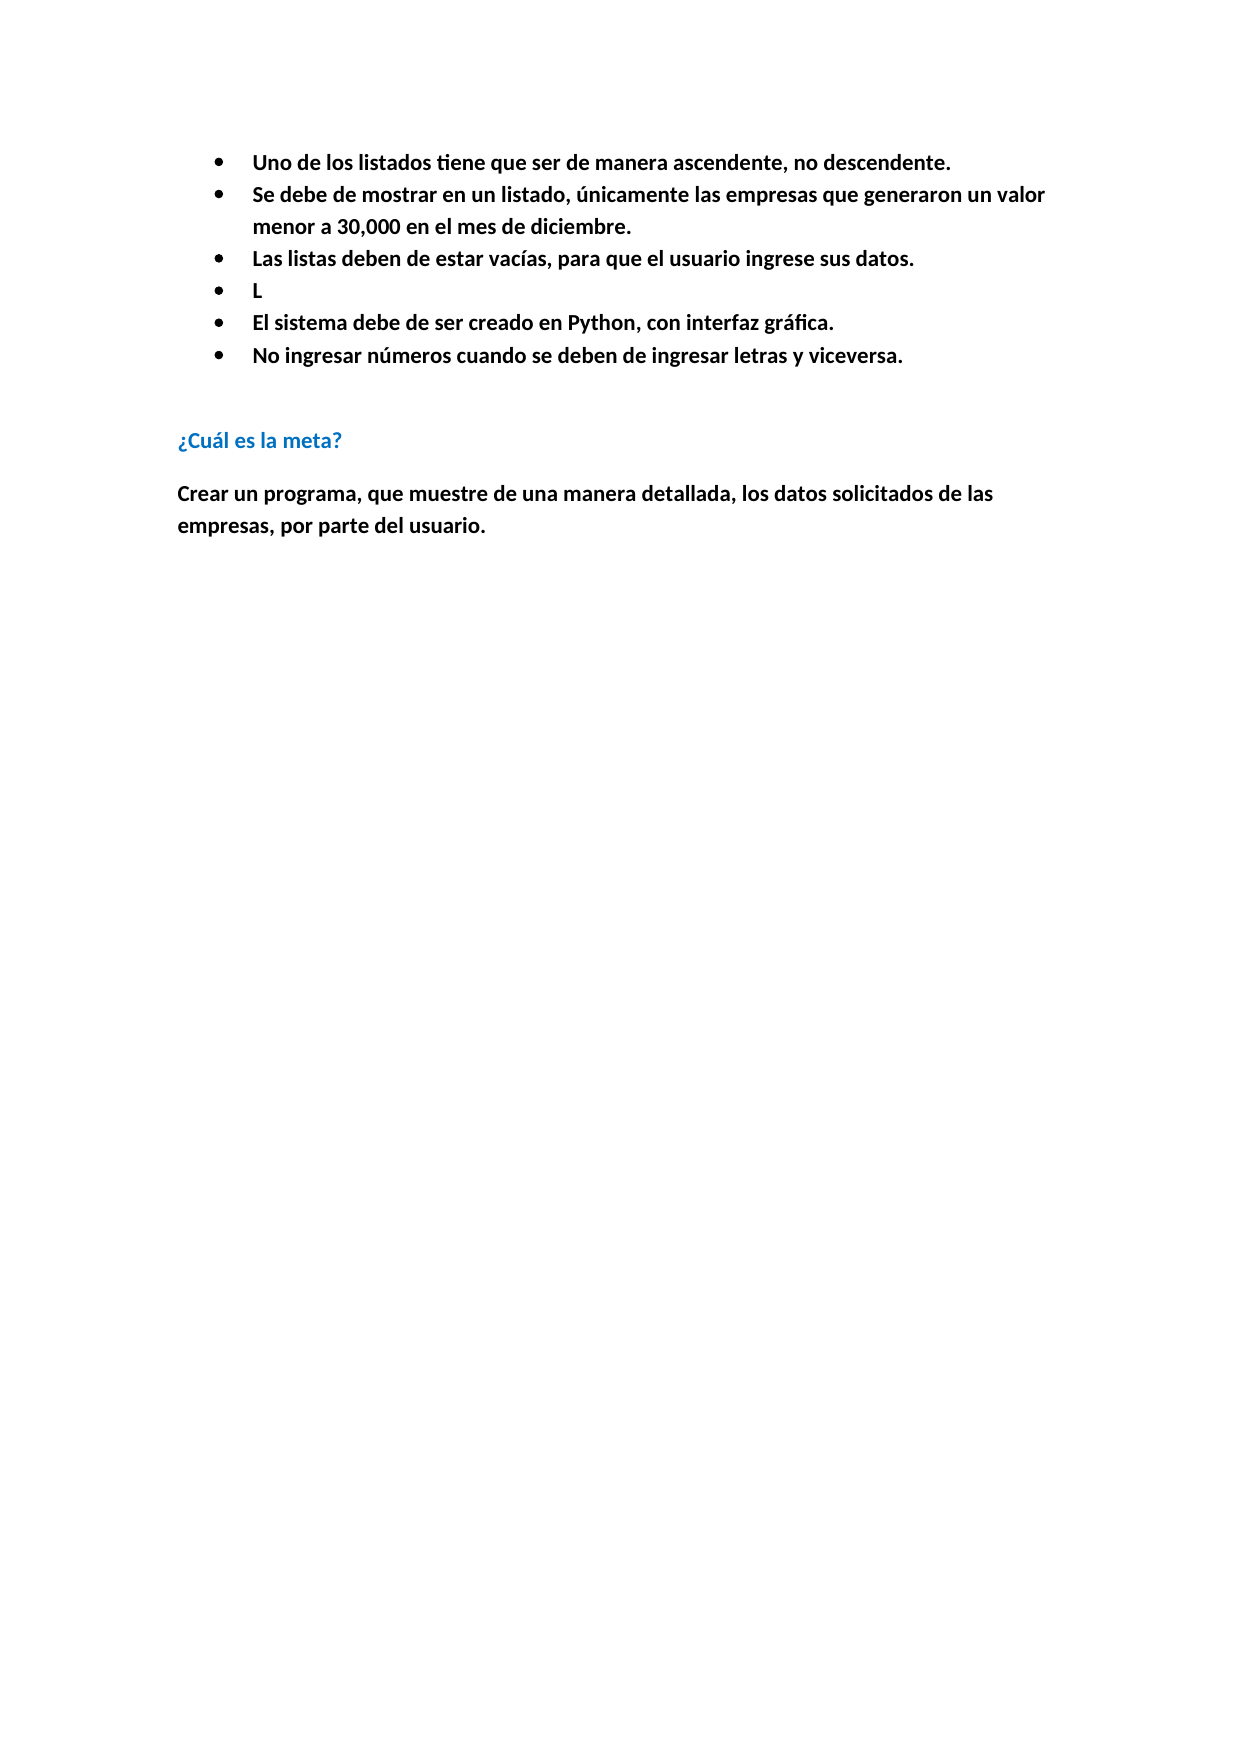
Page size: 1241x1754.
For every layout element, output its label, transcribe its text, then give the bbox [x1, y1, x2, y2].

list Las listas deben de estar vacías, para que el usuario ingrese sus datos. [215, 244, 1063, 272]
list El sistema debe de ser creado en Python, con interfaz gráfica. [215, 308, 1063, 337]
text Crear un programa, que muestre de una manera detallada, los datos solicitados de las empresas, por parte del usuario. [177, 479, 1063, 539]
list L [215, 276, 1063, 304]
list No ingresar números cuando se deben de ingresar letras y viceversa. [215, 341, 1063, 369]
text ¿Cuál es la meta? [177, 426, 1063, 454]
list Se debe de mostrar en un listado, únicamente las empresas que generaron un valor menor a 30,000 en el mes de diciembre. [215, 180, 1063, 240]
list Uno de los listados tiene que ser de manera ascendente, no descendente. [215, 148, 1063, 176]
